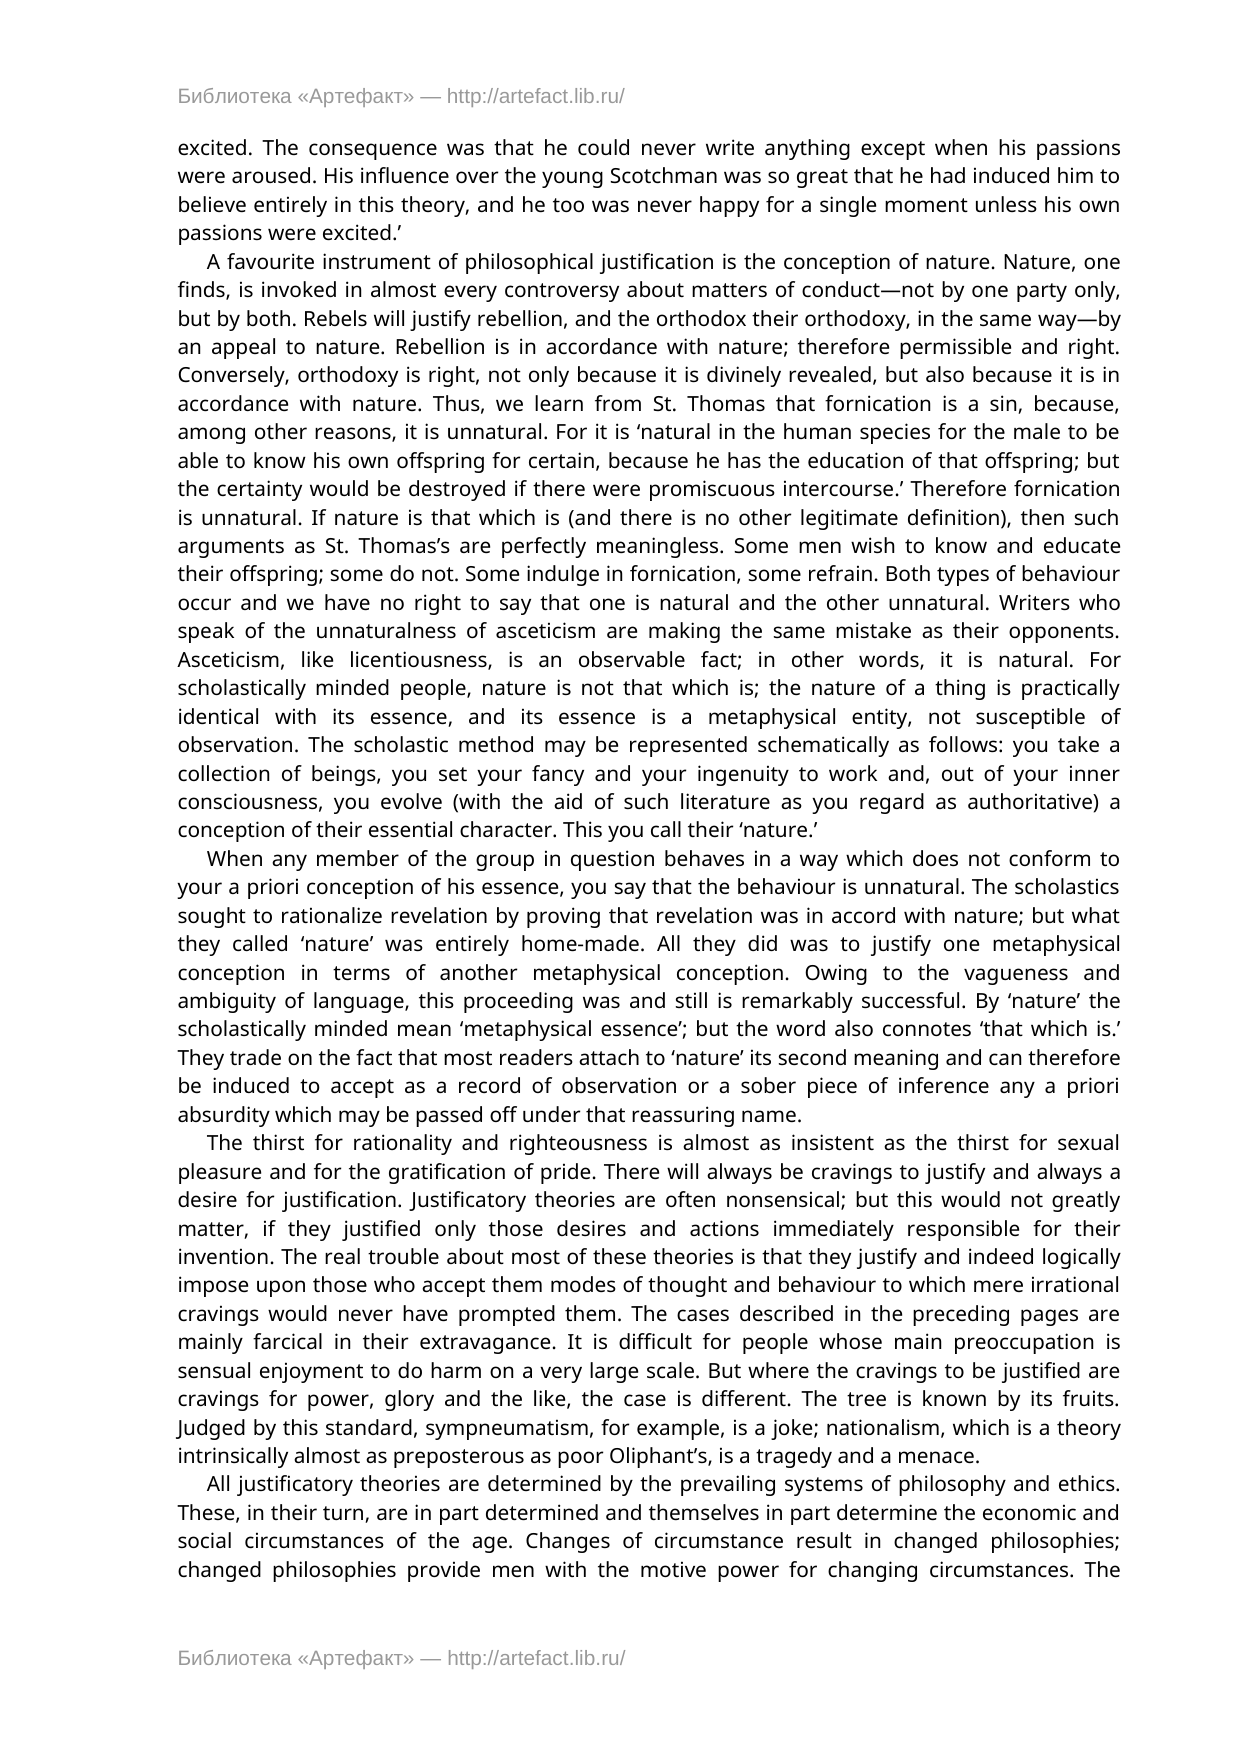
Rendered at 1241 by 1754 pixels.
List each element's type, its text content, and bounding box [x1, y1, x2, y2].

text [177, 133, 1122, 247]
text The thirst for rationality and righteousness is almost as insistent as the thirst for sexual pleasure and for the gratification of pride. There will always be cravings to justify and always a desire for justification. Justificatory theories are often nonsensical; but this would not greatly matter, if they justified only those desires and actions immediately responsible for their invention. The real trouble about most of these theories is that they justify and indeed logically impose upon those who accept them modes of thought and behaviour to which mere irrational cravings would never have prompted them. The cases described in the preceding pages are mainly farcical in their extravagance. It is difficult for people whose main preoccupation is sensual enjoyment to do harm on a very large scale. But where the cravings to be justified are cravings for power, glory and the like, the case is different. The tree is known by its fruits. Judged by this standard, sympneumatism, for example, is a joke; nationalism, which is a theory intrinsically almost as preposterous as poor Oliphant’s, is a tragedy and a menace. [177, 1128, 1122, 1469]
text A favourite instrument of philosophical justification is the conception of nature. Nature, one finds, is invoked in almost every controversy about matters of conduct—not by one party only, but by both. Rebels will justify rebellion, and the orthodox their orthodoxy, in the same way—by an appeal to nature. Rebellion is in accordance with nature; therefore permissible and right. Conversely, orthodoxy is right, not only because it is divinely revealed, but also because it is in accordance with nature. Thus, we learn from St. Thomas that fornication is a sin, because, among other reasons, it is unnatural. For it is ‘natural in the human species for the male to be able to know his own offspring for certain, because he has the education of that offspring; but the certainty would be destroyed if there were promiscuous intercourse.’ Therefore fornication is unnatural. If nature is that which is (and there is no other legitimate definition), then such arguments as St. Thomas’s are perfectly meaningless. Some men wish to know and educate their offspring; some do not. Some indulge in fornication, some refrain. Both types of behaviour occur and we have no right to say that one is natural and the other unnatural. Writers who speak of the unnaturalness of asceticism are making the same mistake as their opponents. Asceticism, like licentiousness, is an observable fact; in other words, it is natural. For scholastically minded people, nature is not that which is; the nature of a thing is practically identical with its essence, and its essence is a metaphysical entity, not susceptible of observation. The scholastic method may be represented schematically as follows: you take a collection of beings, you set your fancy and your ingenuity to work and, out of your inner consciousness, you evolve (with the aid of such literature as you regard as authoritative) a conception of their essential character. This you call their ‘nature.’ [177, 247, 1122, 844]
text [177, 1469, 1122, 1583]
text When any member of the group in question behaves in a way which does not conform to your a priori conception of his essence, you say that the behaviour is unnatural. The scholastics sought to rationalize revelation by proving that revelation was in accord with nature; but what they called ‘nature’ was entirely home-made. All they did was to justify one metaphysical conception in terms of another metaphysical conception. Owing to the vagueness and ambiguity of language, this proceeding was and still is remarkably successful. By ‘nature’ the scholastically minded mean ‘metaphysical essence’; but the word also connotes ‘that which is.’ They trade on the fact that most readers attach to ‘nature’ its second meaning and can therefore be induced to accept as a record of observation or a sober piece of inference any a priori absurdity which may be passed off under that reassuring name. [177, 844, 1122, 1128]
